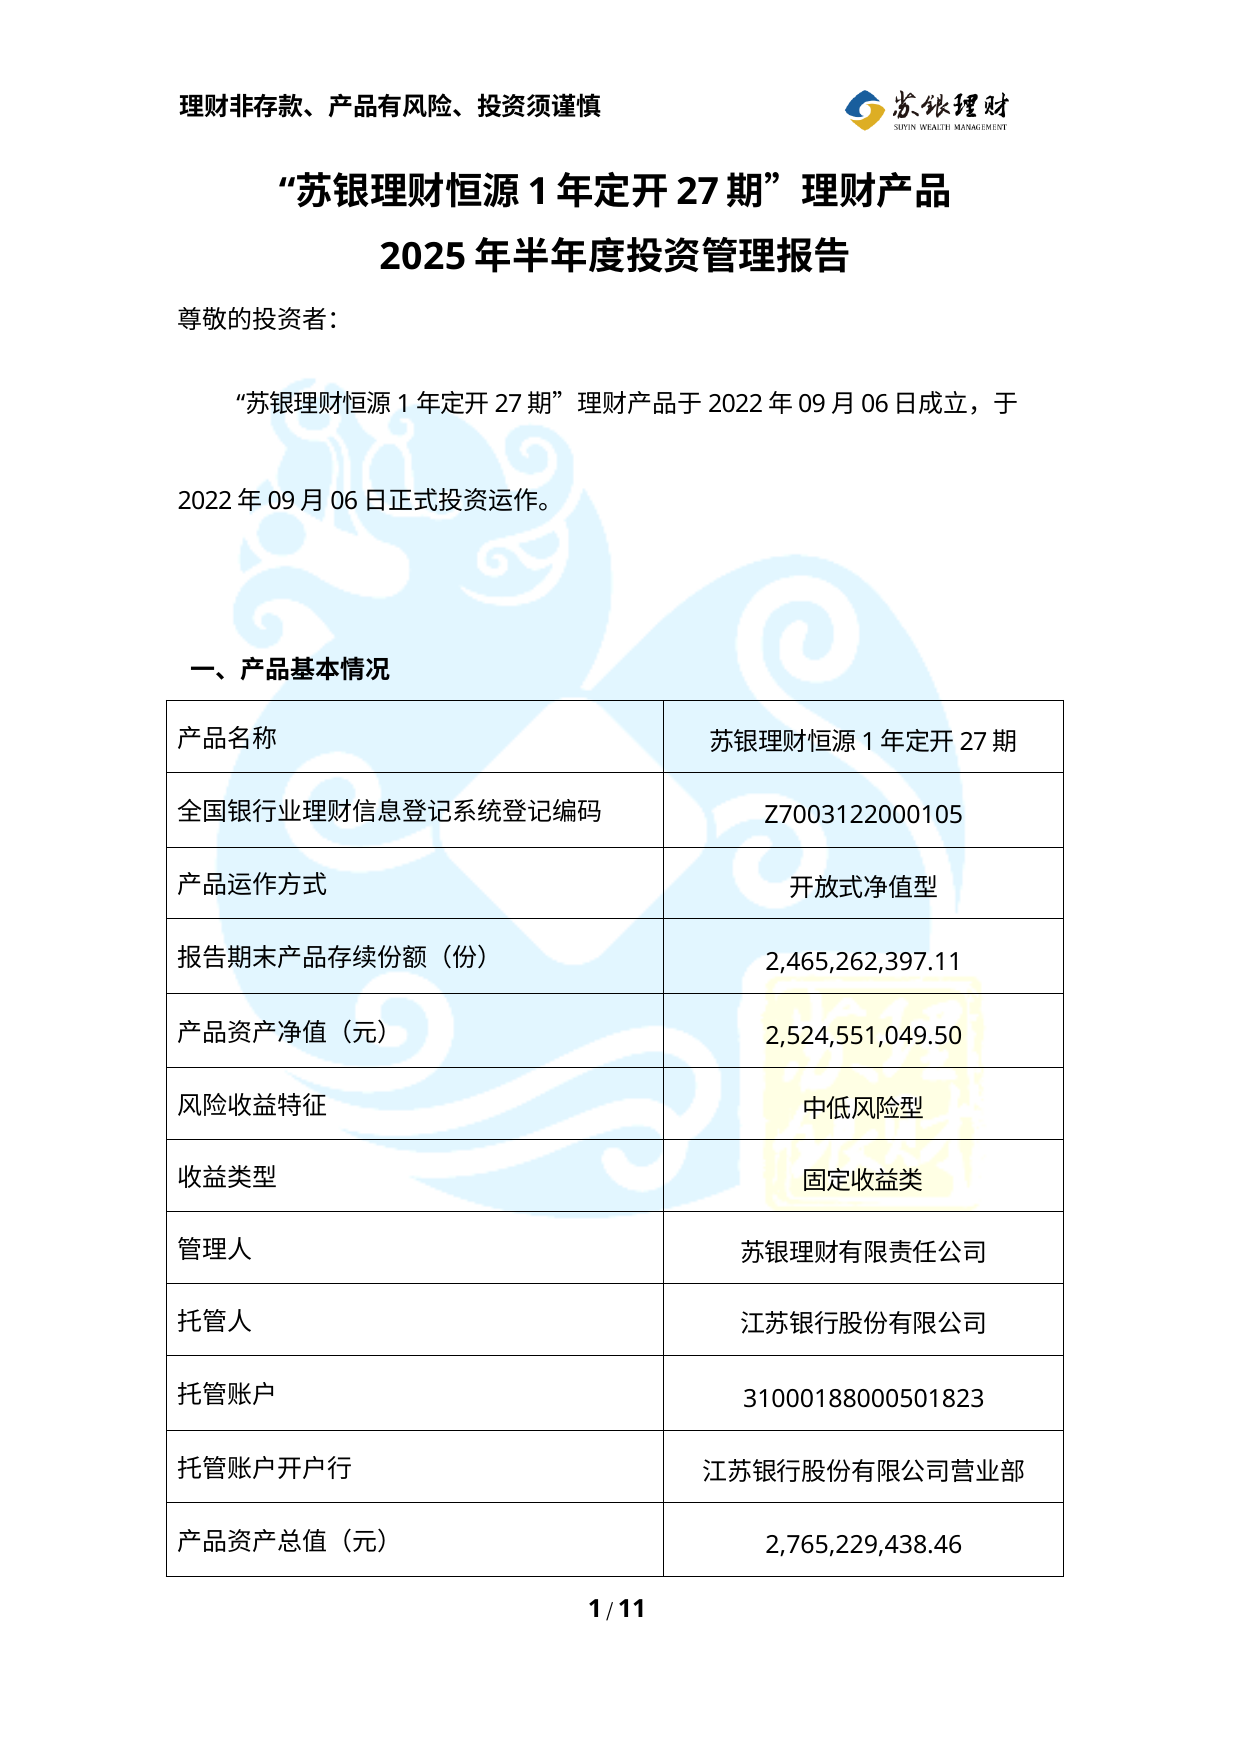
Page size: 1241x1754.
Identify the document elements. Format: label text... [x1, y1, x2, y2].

table_cell 产品资产总值（元） [167, 1503, 663, 1576]
table_cell 风险收益特征 [167, 1068, 663, 1139]
table_header 苏银理财恒源1年定开27期 [664, 701, 1063, 772]
table_cell 2,524,551,049.50 [664, 994, 1063, 1067]
table_cell 固定收益类 [664, 1140, 1063, 1211]
table_cell Z7003122000105 [664, 773, 1063, 847]
table_cell 江苏银行股份有限公司营业部 [664, 1431, 1063, 1502]
picture [820, 72, 1039, 143]
table_cell 托管人 [167, 1284, 663, 1354]
table_cell 苏银理财有限责任公司 [664, 1212, 1063, 1283]
table_cell 全国银行业理财信息登记系统登记编码 [167, 773, 663, 847]
table_cell 2,465,262,397.11 [664, 919, 1063, 993]
table_cell 江苏银行股份有限公司 [664, 1284, 1063, 1354]
table_cell 中低风险型 [664, 1068, 1063, 1139]
text 2025年半年度投资管理报告 [177, 221, 1053, 286]
table_cell 托管账户 [167, 1356, 663, 1430]
text “苏银理财恒源1年定开27期”理财产品于 2022年09月06日成立，于2022年09月06日正式投资运作。 [177, 369, 1053, 531]
table_cell 产品资产净值（元） [167, 994, 663, 1067]
text “苏银理财恒源1年定开27期”理财产品 [177, 156, 1053, 221]
table_cell 2,765,229,438.46 [664, 1503, 1063, 1576]
table_cell 31000188000501823 [664, 1356, 1063, 1430]
table_cell 托管账户开户行 [167, 1431, 663, 1502]
text 尊敬的投资者： [177, 286, 1053, 351]
table_header 产品名称 [167, 701, 663, 772]
table_cell 管理人 [167, 1212, 663, 1283]
subtitle 一、产品基本情况 [190, 635, 1053, 700]
table_cell 报告期末产品存续份额（份） [167, 919, 663, 993]
table_cell 开放式净值型 [664, 848, 1063, 918]
table_cell 产品运作方式 [167, 848, 663, 918]
table_cell 收益类型 [167, 1140, 663, 1211]
